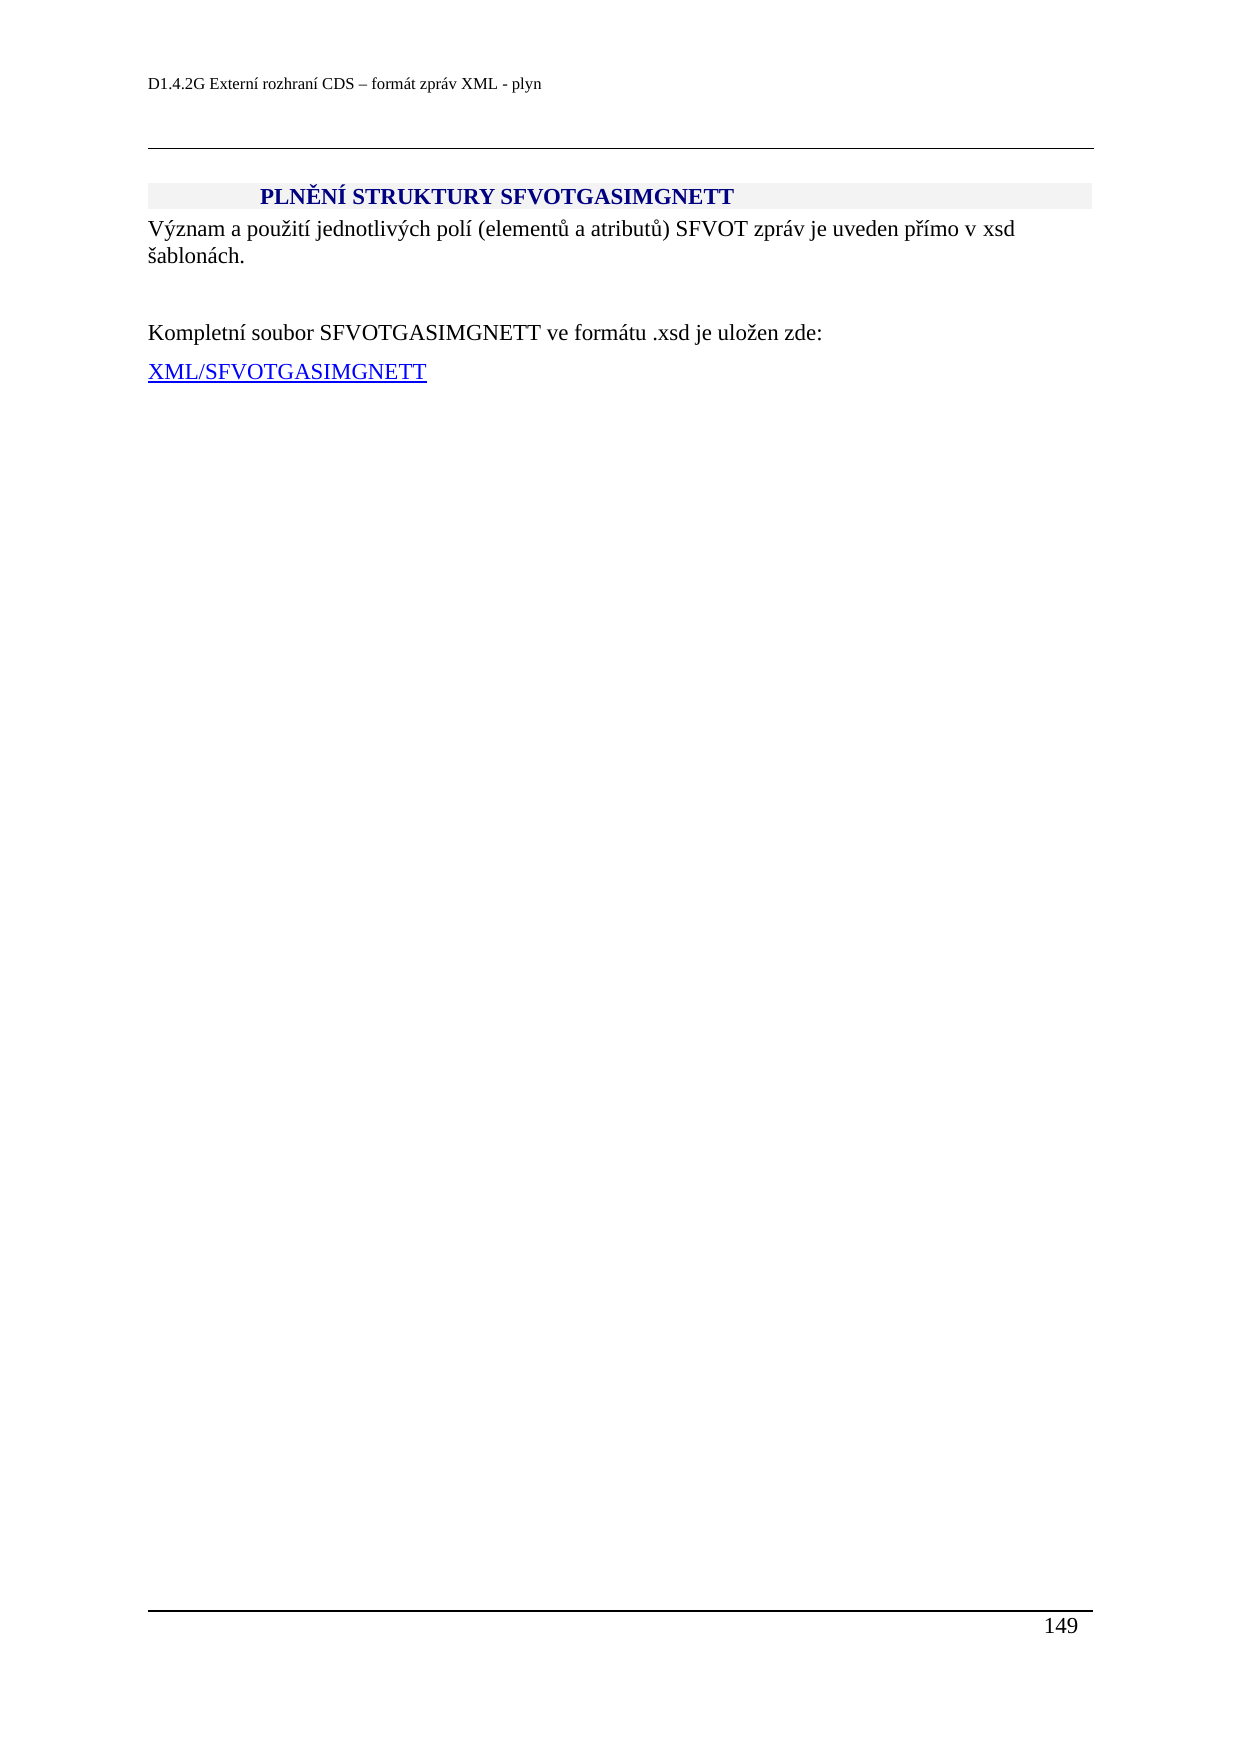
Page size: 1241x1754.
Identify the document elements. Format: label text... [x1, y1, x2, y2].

subtitle plnění struktury SFVOTGASIMGNETT [148, 183, 1092, 209]
text Kompletní soubor SFVOTGASIMGNETT ve formátu .xsd je uložen zde: [148, 319, 1092, 346]
text XML/SFVOTGASIMGNETT [148, 358, 1092, 385]
text Význam a použití jednotlivých polí (elementů a atributů) SFVOT zpráv je uveden přímo v xsd šablonách. [148, 215, 1092, 268]
